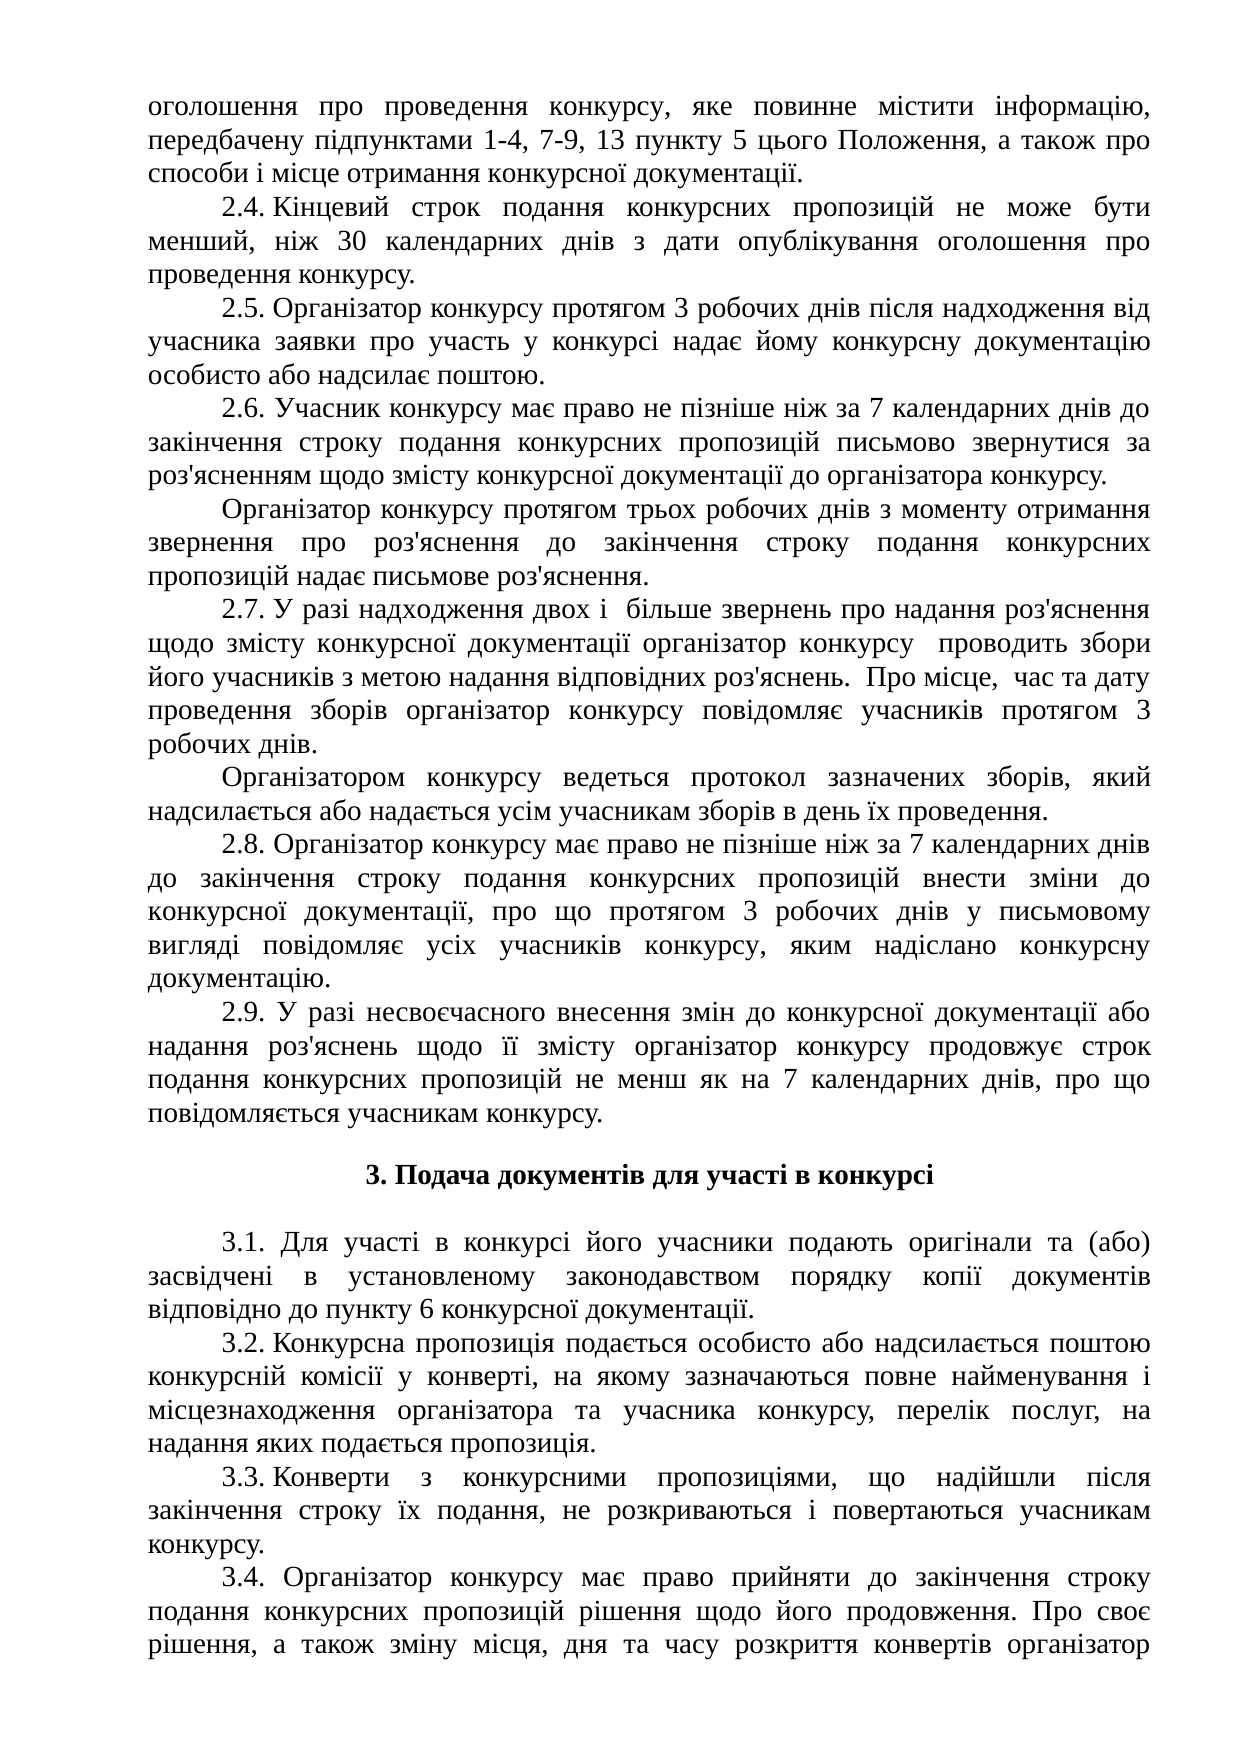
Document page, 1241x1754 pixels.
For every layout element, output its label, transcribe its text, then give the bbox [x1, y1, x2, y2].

text 3.3. Конверти з конкурсними пропозиціями, що надійшли після закінчення строку їх подання, не розкриваються і повертаються учасникам конкурсу. [148, 1459, 1152, 1559]
text 3.2. Конкурсна пропозиція подається особисто або надсилається поштою конкурсній комісії у конверті, на якому зазначаються повне найменування і місцезнаходження організатора та учасника конкурсу, перелік послуг, на надання яких подається пропозиція. [148, 1325, 1152, 1459]
text Організатором конкурсу ведеться протокол зазначених зборів, який надсилається або надається усім учасникам зборів в день їх проведення. [148, 759, 1152, 826]
text 3. Подача документів для участі в конкурсі [148, 1157, 1152, 1191]
text 2.8. Організатор конкурсу має право не пізніше ніж за 7 календарних днів до закінчення строку подання конкурсних пропозицій внести зміни до конкурсної документації, про що протягом 3 робочих днів у письмовому вигляді повідомляє усіх учасників конкурсу, яким надіслано конкурсну документацію. [148, 826, 1152, 994]
text 2.6. Учасник конкурсу має право не пізніше ніж за 7 календарних днів до закінчення строку подання конкурсних пропозицій письмово звернутися за роз'ясненням щодо змісту конкурсної документації до організатора конкурсу. [148, 390, 1152, 491]
text 2.7. У разі надходження двох і більше звернень про надання роз'яснення щодо змісту конкурсної документації організатор конкурсу проводить збори його учасників з метою надання відповідних роз'яснень. Про місце, час та дату проведення зборів організатор конкурсу повідомляє учасників протягом 3 робочих днів. [148, 592, 1152, 759]
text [148, 88, 1152, 189]
text 3.1. Для участі в конкурсі його учасники подають оригінали та (або) засвідчені в установленому законодавством порядку копії документів відповідно до пункту 6 конкурсної документації. [148, 1224, 1152, 1325]
text 2.5. Організатор конкурсу протягом 3 робочих днів після надходження від учасника заявки про участь у конкурсі надає йому конкурсну документацію особисто або надсилає поштою. [148, 290, 1152, 390]
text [148, 1559, 1152, 1660]
text Організатор конкурсу протягом трьох робочих днів з моменту отримання звернення про роз'яснення до закінчення строку подання конкурсних пропозицій надає письмове роз'яснення. [148, 491, 1152, 592]
text 2.9. У разі несвоєчасного внесення змін до конкурсної документації або надання роз'яснень щодо її змісту організатор конкурсу продовжує строк подання конкурсних пропозицій не менш як на 7 календарних днів, про що повідомляється учасникам конкурсу. [148, 994, 1152, 1128]
text 2.4. Кінцевий строк подання конкурсних пропозицій не може бути менший, ніж 30 календарних днів з дати опублікування оголошення про проведення конкурсу. [148, 189, 1152, 290]
